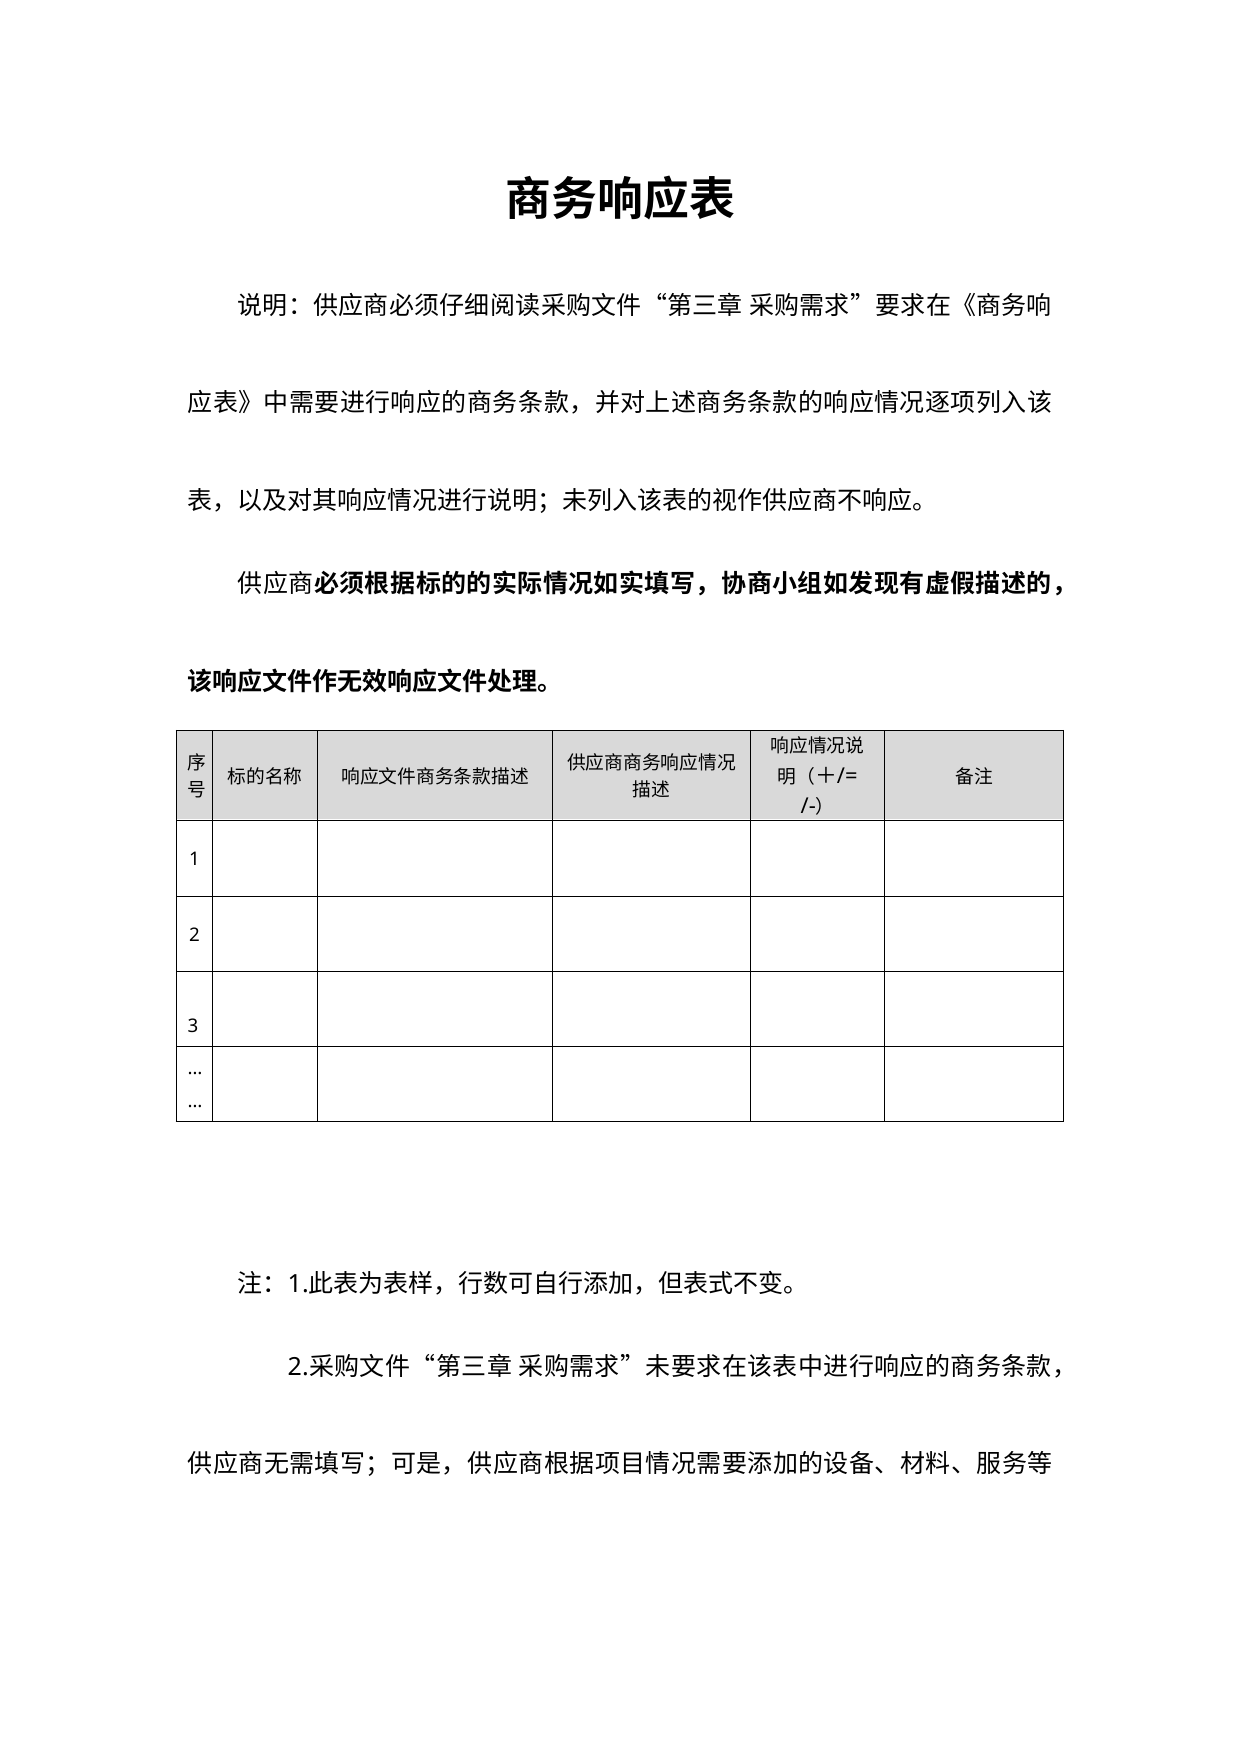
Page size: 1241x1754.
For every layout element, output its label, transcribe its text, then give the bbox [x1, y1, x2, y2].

table_cell [213, 1047, 317, 1121]
text 注：1.此表为表样，行数可自行添加，但表式不变。 [187, 1249, 1053, 1314]
table_cell [213, 821, 317, 896]
table_header 序号 [177, 731, 212, 819]
table_cell [751, 821, 884, 896]
table_cell [553, 821, 750, 896]
table_cell 1 [177, 821, 212, 896]
table_cell [885, 972, 1063, 1046]
table_cell [213, 972, 317, 1046]
table_cell [318, 897, 552, 971]
table_cell [885, 821, 1063, 896]
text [187, 1332, 1053, 1494]
table_header 供应商商务响应情况描述 [553, 731, 750, 819]
text 商务响应表 [187, 162, 1053, 228]
table_cell [553, 972, 750, 1046]
table_cell [553, 1047, 750, 1121]
table_header 备注 [885, 731, 1063, 819]
table_cell [318, 821, 552, 896]
table_cell [885, 1047, 1063, 1121]
table_cell [318, 1047, 552, 1121]
text 说明：供应商必须仔细阅读采购文件“第三章 采购需求”要求在《商务响应表》中需要进行响应的商务条款，并对上述商务条款的响应情况逐项列入该表，以及对其响应情况进行说明；未列入该表的视作供应商不响应。 [187, 271, 1053, 531]
table_header 响应文件商务条款描述 [318, 731, 552, 819]
table_cell [751, 897, 884, 971]
table_cell 2 [177, 897, 212, 971]
table_cell …… [177, 1047, 212, 1121]
table_cell [213, 897, 317, 971]
table_cell [553, 897, 750, 971]
text 供应商必须根据标的的实际情况如实填写，协商小组如发现有虚假描述的，该响应文件作无效响应文件处理。 [187, 549, 1053, 712]
table_cell 3 [177, 972, 212, 1046]
table_cell [751, 972, 884, 1046]
table_header 标的名称 [213, 731, 317, 819]
table_cell [318, 972, 552, 1046]
table_cell [751, 1047, 884, 1121]
table_cell [885, 897, 1063, 971]
table_header 响应情况说明（＋/=/-） [751, 731, 884, 819]
